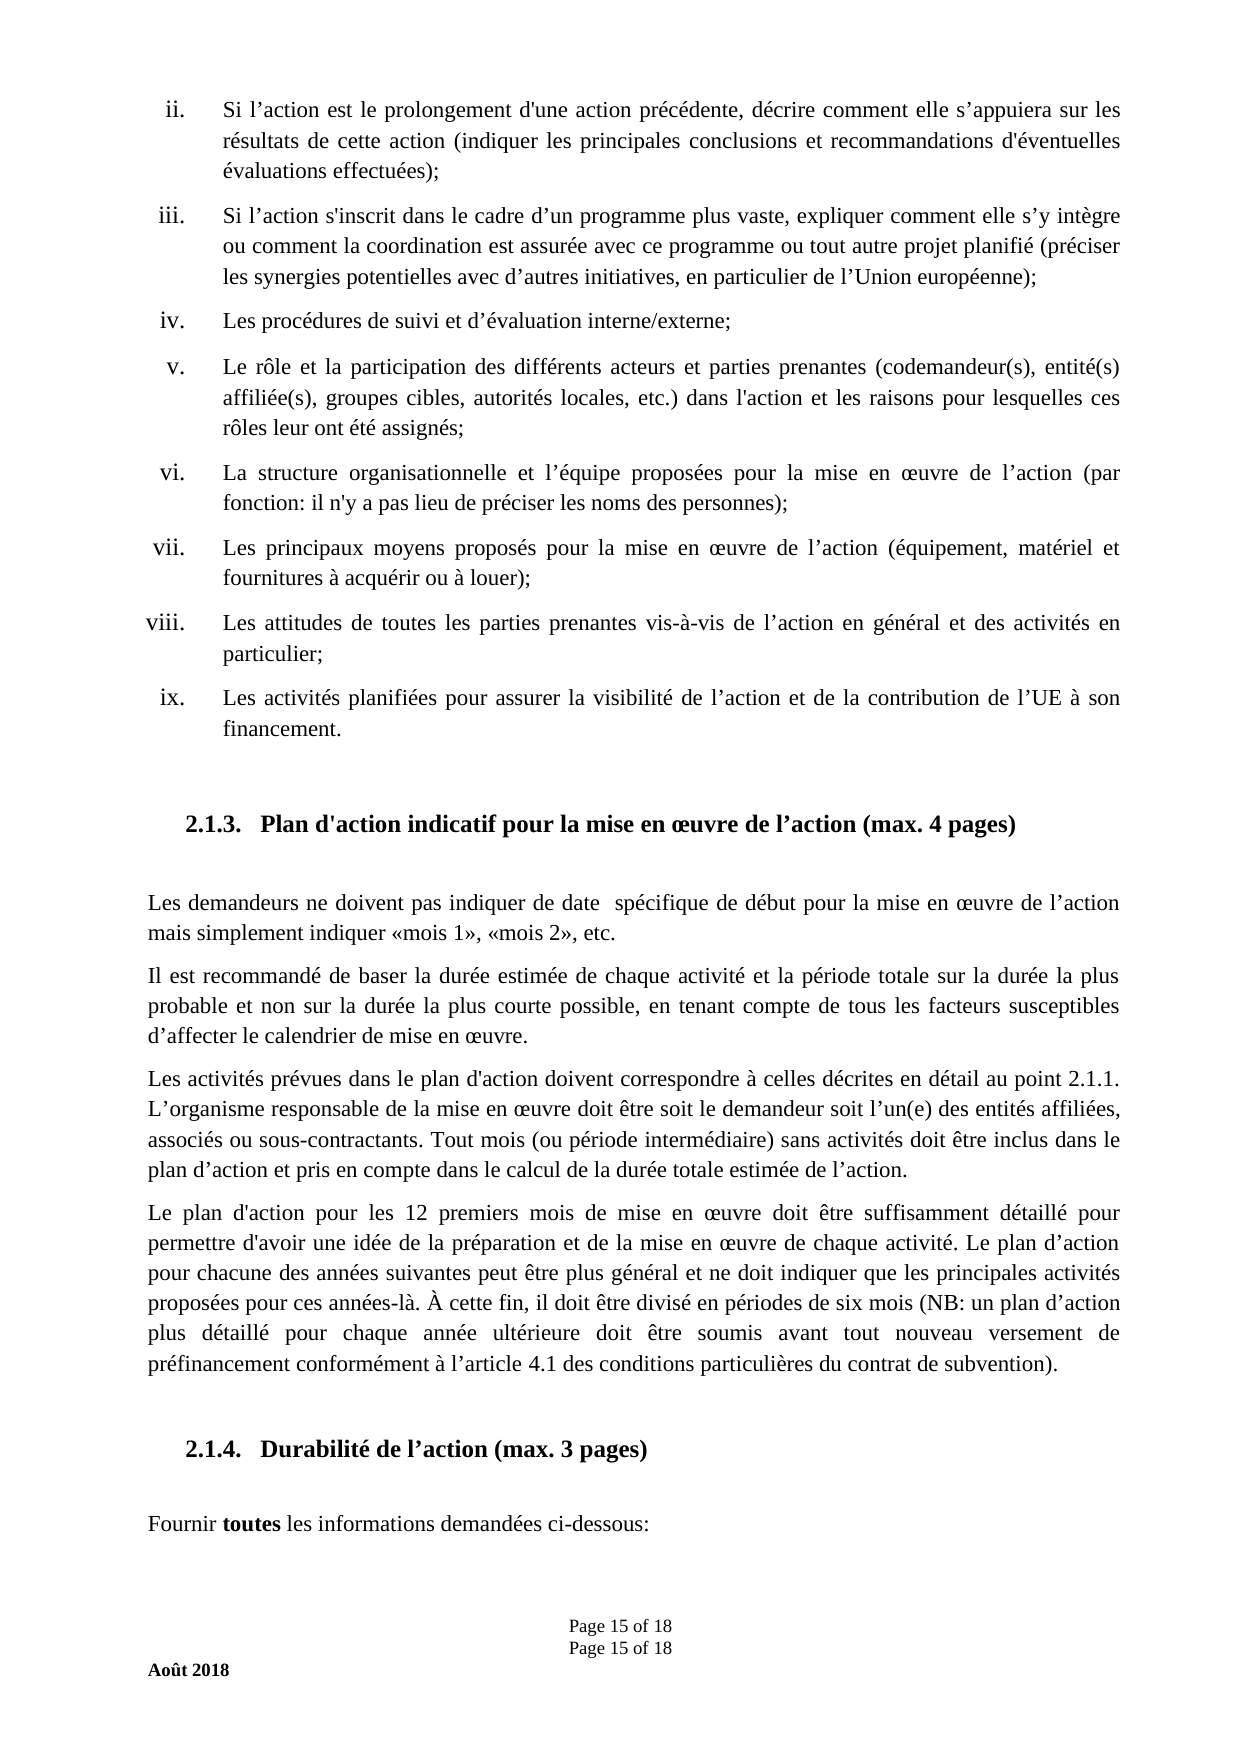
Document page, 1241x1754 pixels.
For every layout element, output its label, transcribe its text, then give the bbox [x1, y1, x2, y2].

list Le rôle et la participation des différents acteurs et parties prenantes (codemandeur(s), entité(s) affiliée(s), groupes cibles, autorités locales, etc.) dans l'action et les raisons pour lesquelles ces rôles leur ont été assignés; [185, 351, 1122, 440]
list Les attitudes de toutes les parties prenantes vis-à-vis de l’action en général et des activités en particulier; [185, 607, 1122, 666]
subtitle Plan d'action indicatif pour la mise en œuvre de l’action (max. 4 pages) [185, 809, 1122, 838]
text Fournir toutes les informations demandées ci-dessous: [148, 1510, 1122, 1536]
subtitle Durabilité de l’action (max. 3 pages) [185, 1434, 1122, 1462]
list Si l’action s'inscrit dans le cadre d’un programme plus vaste, expliquer comment elle s’y intègre ou comment la coordination est assurée avec ce programme ou tout autre projet planifié (préciser les synergies potentielles avec d’autres initiatives, en particulier de l’Union européenne); [185, 200, 1122, 289]
list Les principaux moyens proposés pour la mise en œuvre de l’action (équipement, matériel et fournitures à acquérir ou à louer); [185, 532, 1122, 591]
text Le plan d'action pour les 12 premiers mois de mise en œuvre doit être suffisamment détaillé pour permettre d'avoir une idée de la préparation et de la mise en œuvre de chaque activité. Le plan d’action pour chacune des années suivantes peut être plus général et ne doit indiquer que les principales activités proposées pour ces années-là. À cette fin, il doit être divisé en périodes de six mois (NB: un plan d’action plus détaillé pour chaque année ultérieure doit être soumis avant tout nouveau versement de préfinancement conformément à l’article 4.1 des conditions particulières du contrat de subvention). [148, 1199, 1122, 1376]
list Si l’action est le prolongement d'une action précédente, décrire comment elle s’appuiera sur les résultats de cette action (indiquer les principales conclusions et recommandations d'éventuelles évaluations effectuées); [185, 94, 1122, 184]
list La structure organisationnelle et l’équipe proposées pour la mise en œuvre de l’action (par fonction: il n'y a pas lieu de préciser les noms des personnes); [185, 457, 1122, 516]
text Les demandeurs ne doivent pas indiquer de date spécifique de début pour la mise en œuvre de l’action mais simplement indiquer «mois 1», «mois 2», etc. [148, 889, 1122, 946]
text Il est recommandé de baser la durée estimée de chaque activité et la période totale sur la durée la plus probable et non sur la durée la plus courte possible, en tenant compte de tous les facteurs susceptibles d’affecter le calendrier de mise en œuvre. [148, 962, 1122, 1049]
list Les activités planifiées pour assurer la visibilité de l’action et de la contribution de l’UE à son financement. [185, 682, 1122, 741]
text Les activités prévues dans le plan d'action doivent correspondre à celles décrites en détail au point 2.1.1. L’organisme responsable de la mise en œuvre doit être soit le demandeur soit l’un(e) des entités affiliées, associés ou sous-contractants. Tout mois (ou période intermédiaire) sans activités doit être inclus dans le plan d’action et pris en compte dans le calcul de la durée totale estimée de l’action. [148, 1065, 1122, 1182]
list Les procédures de suivi et d’évaluation interne/externe; [185, 306, 1122, 334]
